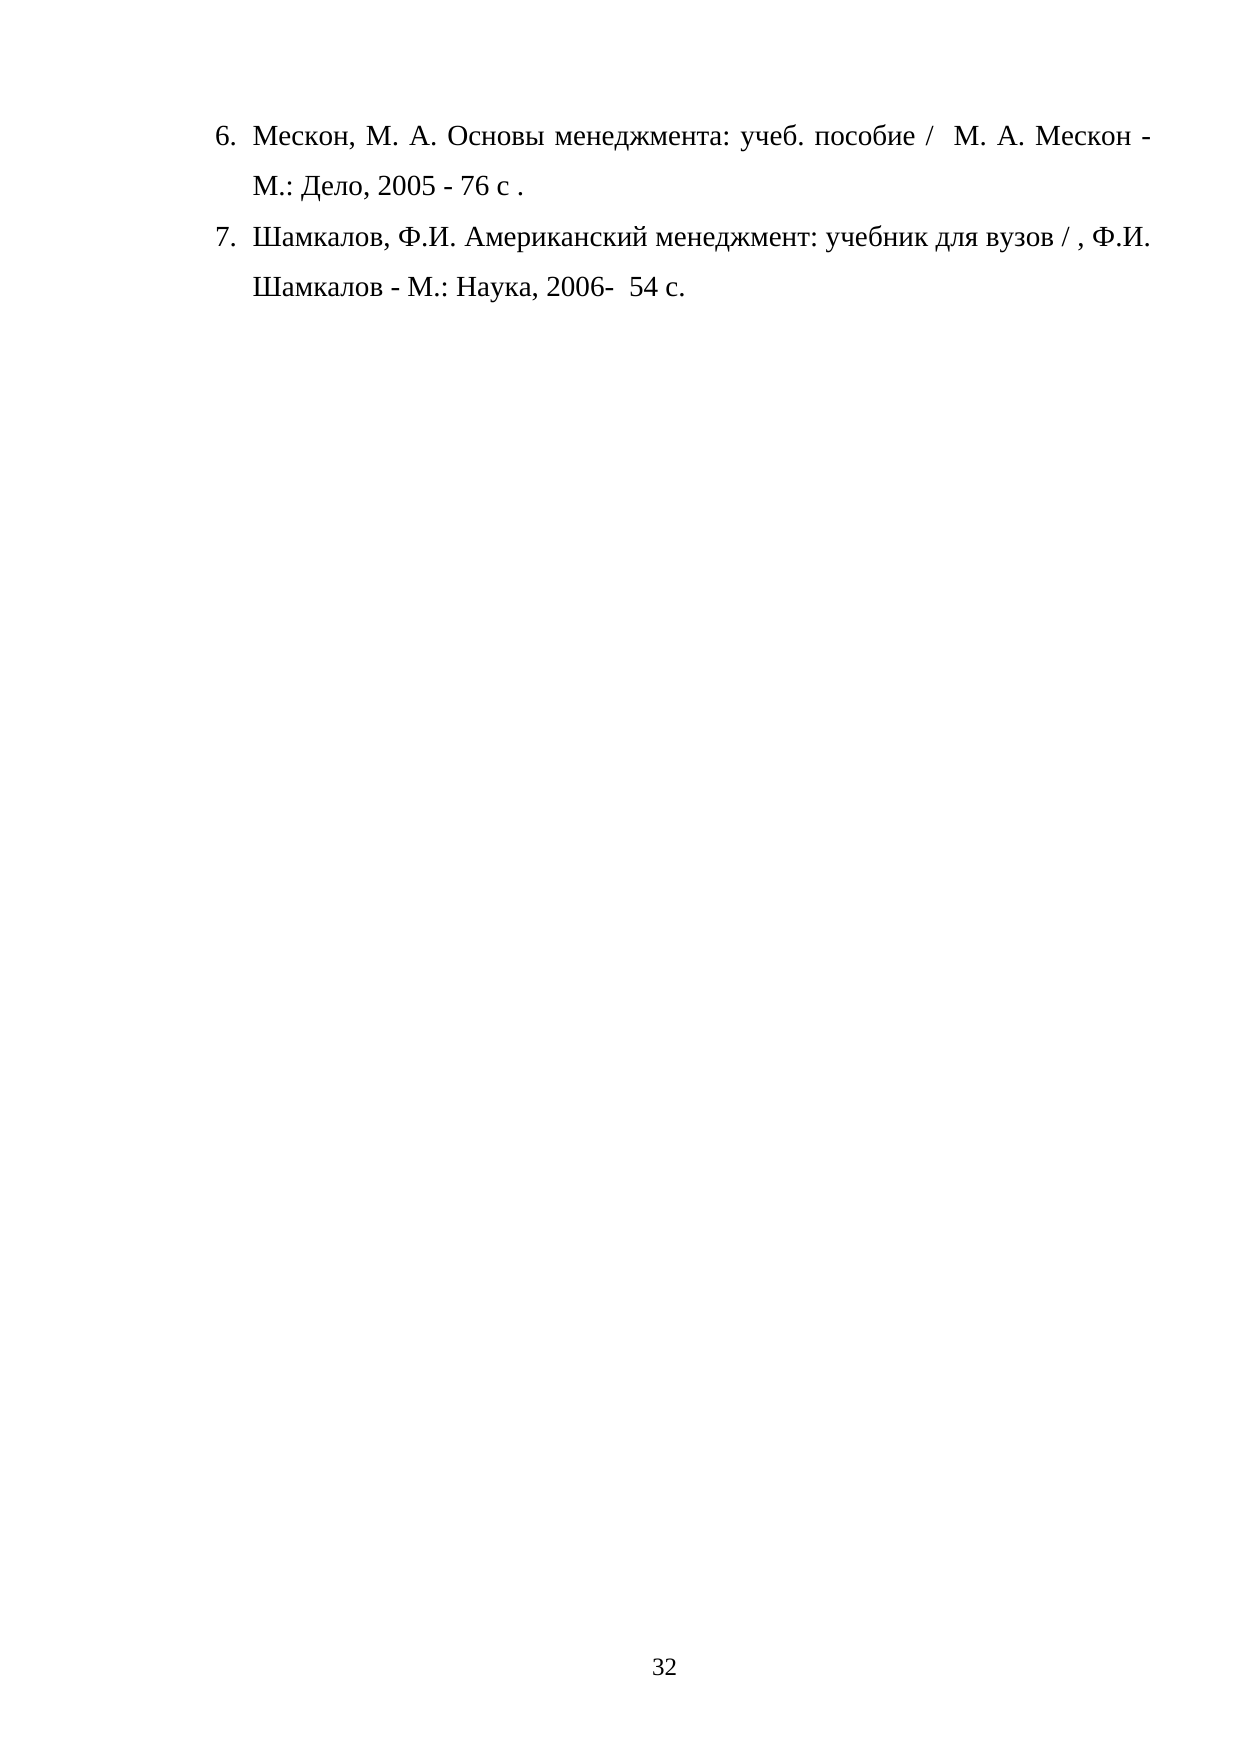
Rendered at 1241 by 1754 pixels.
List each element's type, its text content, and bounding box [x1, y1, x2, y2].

subtitle Мескон, М. А. Основы менеджмента: учеб. пособие / М. А. Мескон - М.: Дело, 2005 - 76 с . [215, 118, 1152, 202]
list Шамкалов, Ф.И. Американский менеджмент: учебник для вузов / , Ф.И. Шамкалов - М.: Наука, 2006- 54 с. [215, 219, 1152, 303]
